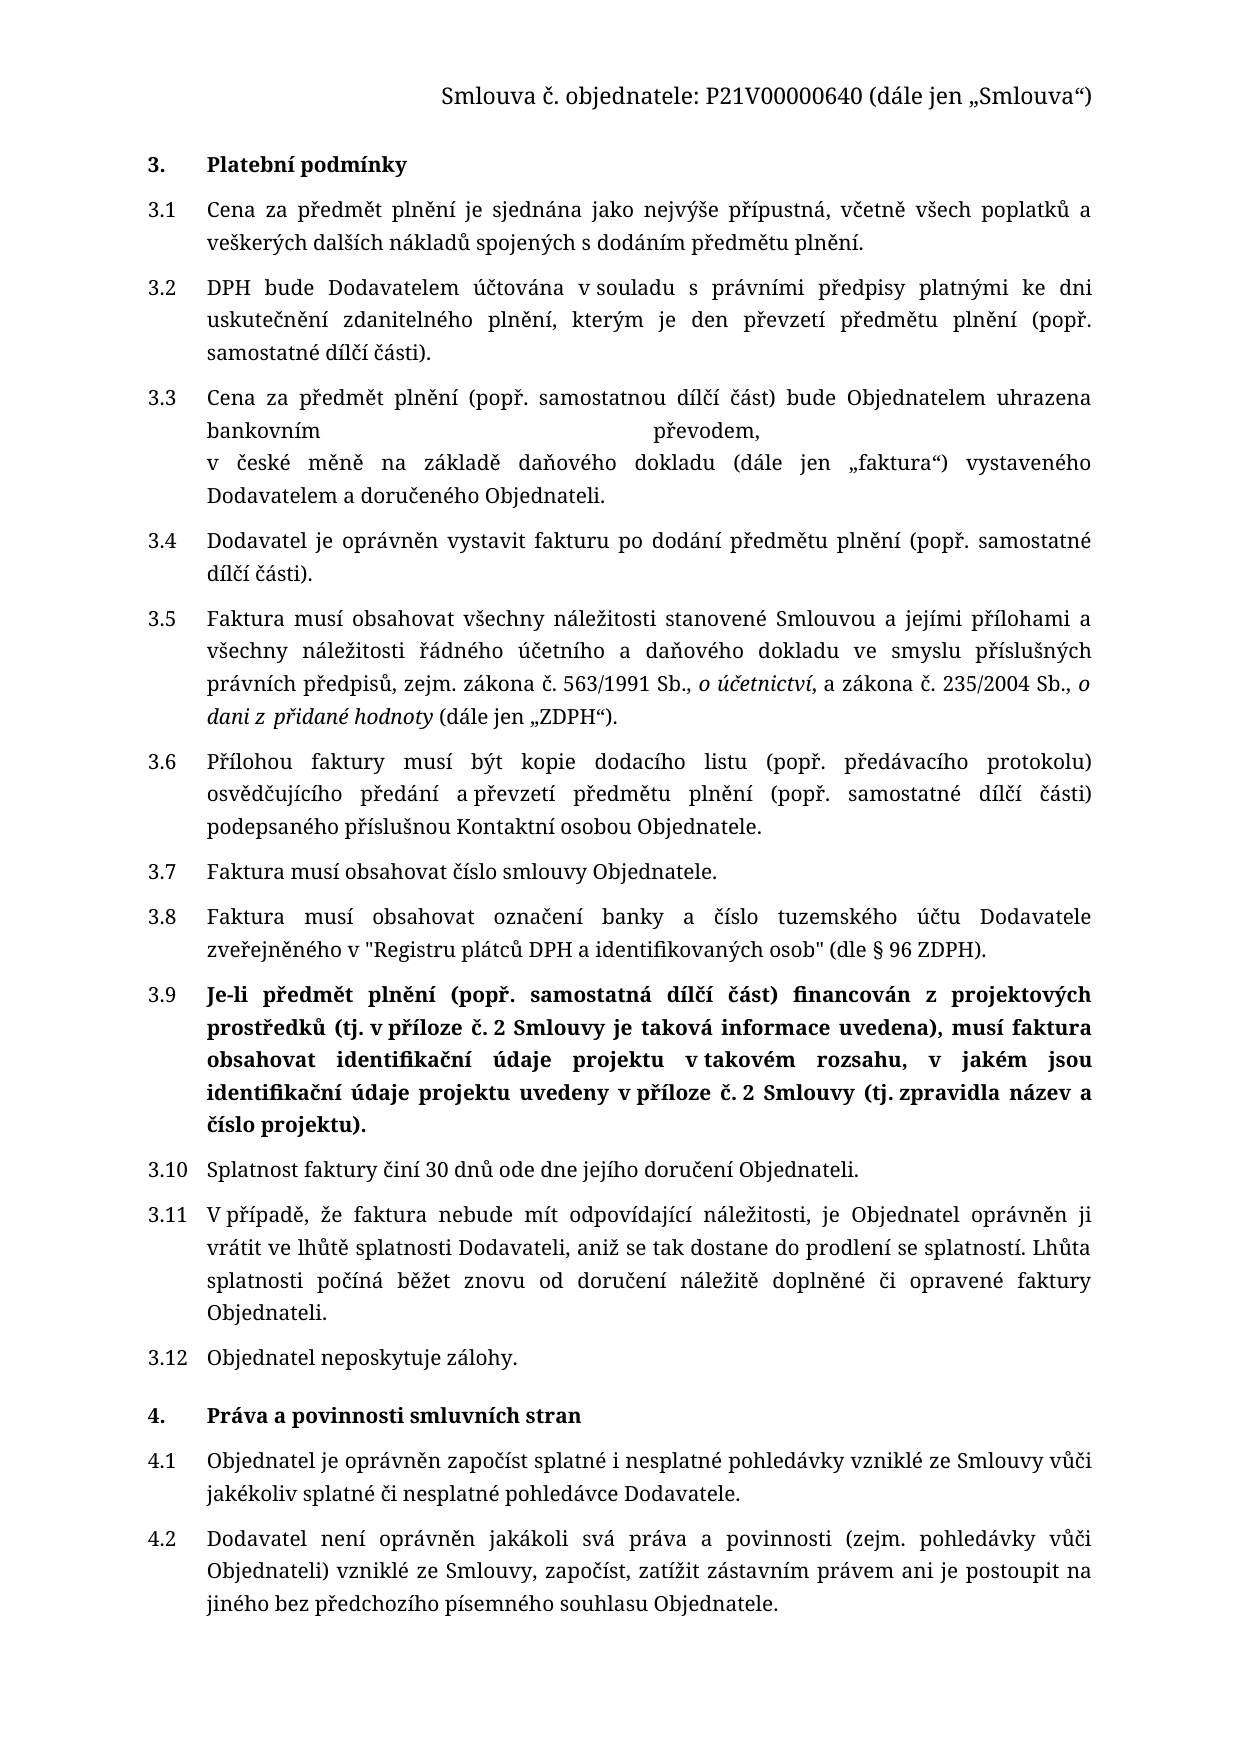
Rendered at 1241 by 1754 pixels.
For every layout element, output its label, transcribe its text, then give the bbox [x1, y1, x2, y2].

list Objednatel je oprávněn započíst splatné i nesplatné pohledávky vzniklé ze Smlouvy vůči jakékoliv splatné či nesplatné pohledávce Dodavatele. [148, 1446, 1093, 1507]
list Faktura musí obsahovat všechny náležitosti stanovené Smlouvou a jejími přílohami a všechny náležitosti řádného účetního a daňového dokladu ve smyslu příslušných právních předpisů, zejm. zákona č. 563/1991 Sb., o účetnictví, a zákona č. 235/2004 Sb., o dani z přidané hodnoty (dále jen „ZDPH“). [148, 604, 1093, 730]
list V případě, že faktura nebude mít odpovídající náležitosti, je Objednatel oprávněn ji vrátit ve lhůtě splatnosti Dodavateli, aniž se tak dostane do prodlení se splatností. Lhůta splatnosti počíná běžet znovu od doručení náležitě doplněné či opravené faktury Objednateli. [148, 1201, 1093, 1327]
list Cena za předmět plnění (popř. samostatnou dílčí část) bude Objednatelem uhrazena bankovním převodem, v české měně na základě daňového dokladu (dále jen „faktura“) vystaveného Dodavatelem a doručeného Objednateli. [148, 383, 1093, 509]
list DPH bude Dodavatelem účtována v souladu s právními předpisy platnými ke dni uskutečnění zdanitelného plnění, kterým je den převzetí předmětu plnění (popř. samostatné dílčí části). [148, 273, 1093, 367]
list Dodavatel je oprávněn vystavit fakturu po dodání předmětu plnění (popř. samostatné dílčí části). [148, 526, 1093, 587]
list Cena za předmět plnění je sjednána jako nejvýše přípustná, včetně všech poplatků a veškerých dalších nákladů spojených s dodáním předmětu plnění. [148, 195, 1093, 256]
list Splatnost faktury činí 30 dnů ode dne jejího doručení Objednateli. [148, 1156, 1093, 1184]
list Přílohou faktury musí být kopie dodacího listu (popř. předávacího protokolu) osvědčujícího předání a převzetí předmětu plnění (popř. samostatné dílčí části) podepsaného příslušnou Kontaktní osobou Objednatele. [148, 747, 1093, 841]
list Platební podmínky [148, 150, 1093, 179]
list Objednatel neposkytuje zálohy. [148, 1343, 1093, 1372]
list Faktura musí obsahovat číslo smlouvy Objednatele. [148, 857, 1093, 886]
list Práva a povinnosti smluvních stran [148, 1401, 1093, 1429]
list Faktura musí obsahovat označení banky a číslo tuzemského účtu Dodavatele zveřejněného v "Registru plátců DPH a identifikovaných osob" (dle § 96 ZDPH). [148, 902, 1093, 963]
list Je-li předmět plnění (popř. samostatná dílčí část) financován z projektových prostředků (tj. v příloze č. 2 Smlouvy je taková informace uvedena), musí faktura obsahovat identifikační údaje projektu v takovém rozsahu, v jakém jsou identifikační údaje projektu uvedeny v příloze č. 2 Smlouvy (tj. zpravidla název a číslo projektu). [148, 980, 1093, 1139]
list Dodavatel není oprávněn jakákoli svá práva a povinnosti (zejm. pohledávky vůči Objednateli) vzniklé ze Smlouvy, započíst, zatížit zástavním právem ani je postoupit na jiného bez předchozího písemného souhlasu Objednatele. [148, 1524, 1093, 1618]
